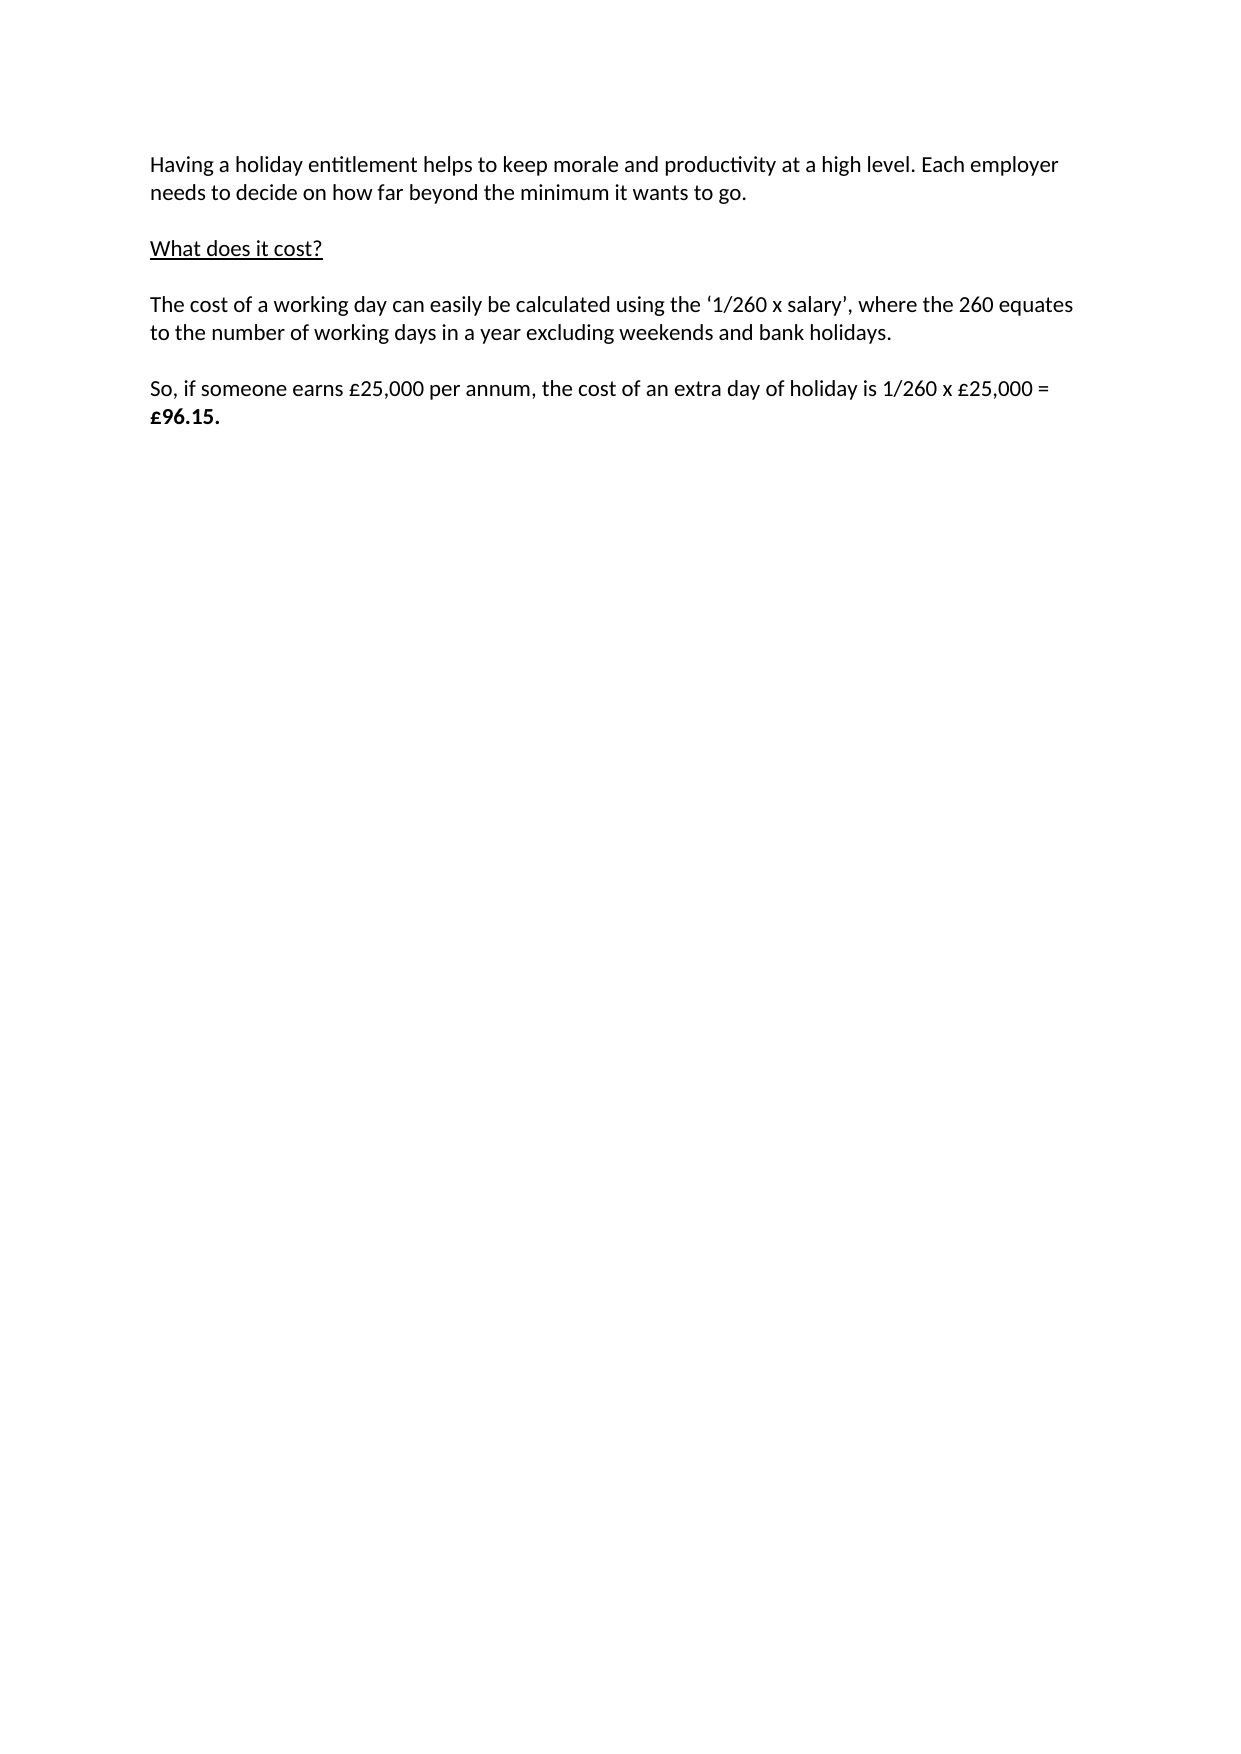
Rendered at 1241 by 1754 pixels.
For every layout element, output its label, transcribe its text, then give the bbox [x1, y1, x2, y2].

text Having a holiday entitlement helps to keep morale and productivity at a high level. Each employer needs to decide on how far beyond the minimum it wants to go. [150, 150, 1090, 206]
text The cost of a working day can easily be calculated using the ‘1/260 x salary’, where the 260 equates to the number of working days in a year excluding weekends and bank holidays. [150, 290, 1090, 346]
text So, if someone earns £25,000 per annum, the cost of an extra day of holiday is 1/260 x £25,000 = £96.15. [150, 374, 1090, 430]
text What does it cost? [150, 234, 1090, 262]
